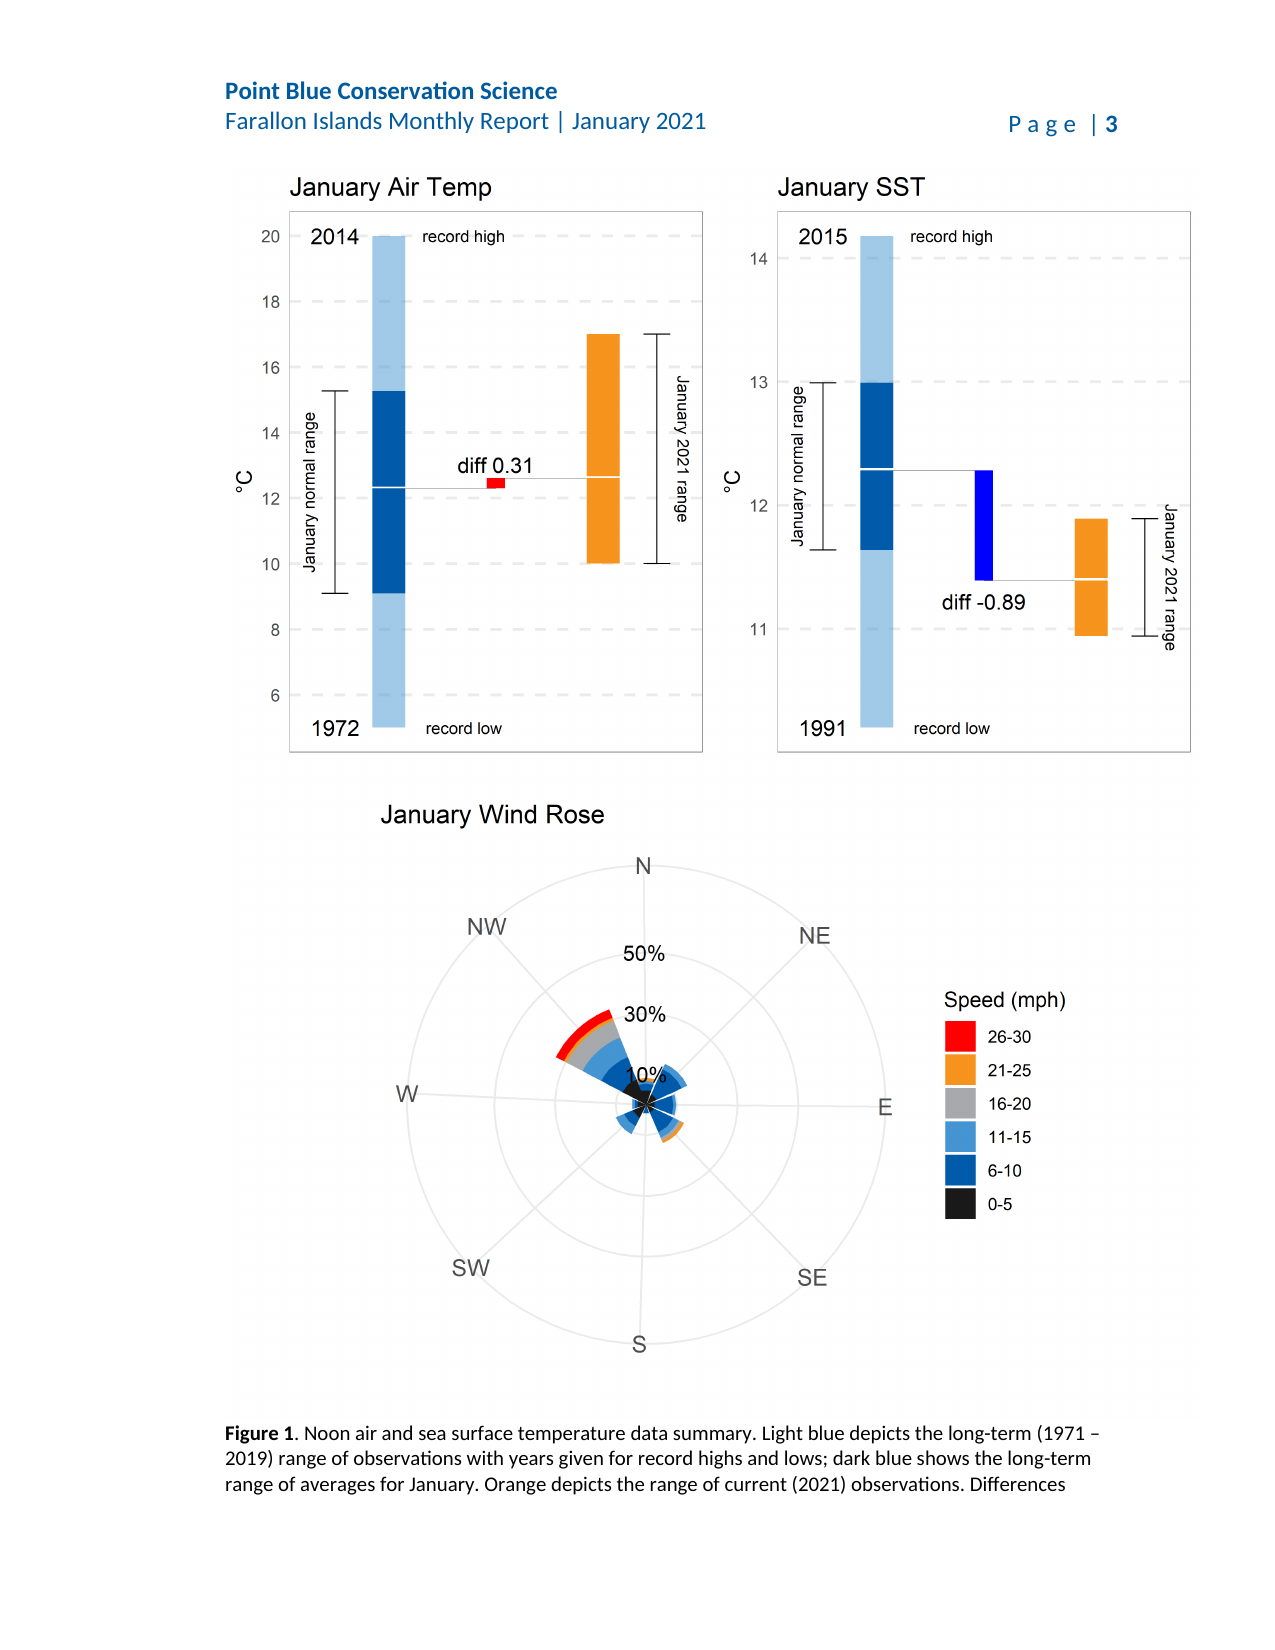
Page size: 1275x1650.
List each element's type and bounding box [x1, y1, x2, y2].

picture [225, 166, 1200, 1421]
text [225, 1421, 1125, 1496]
